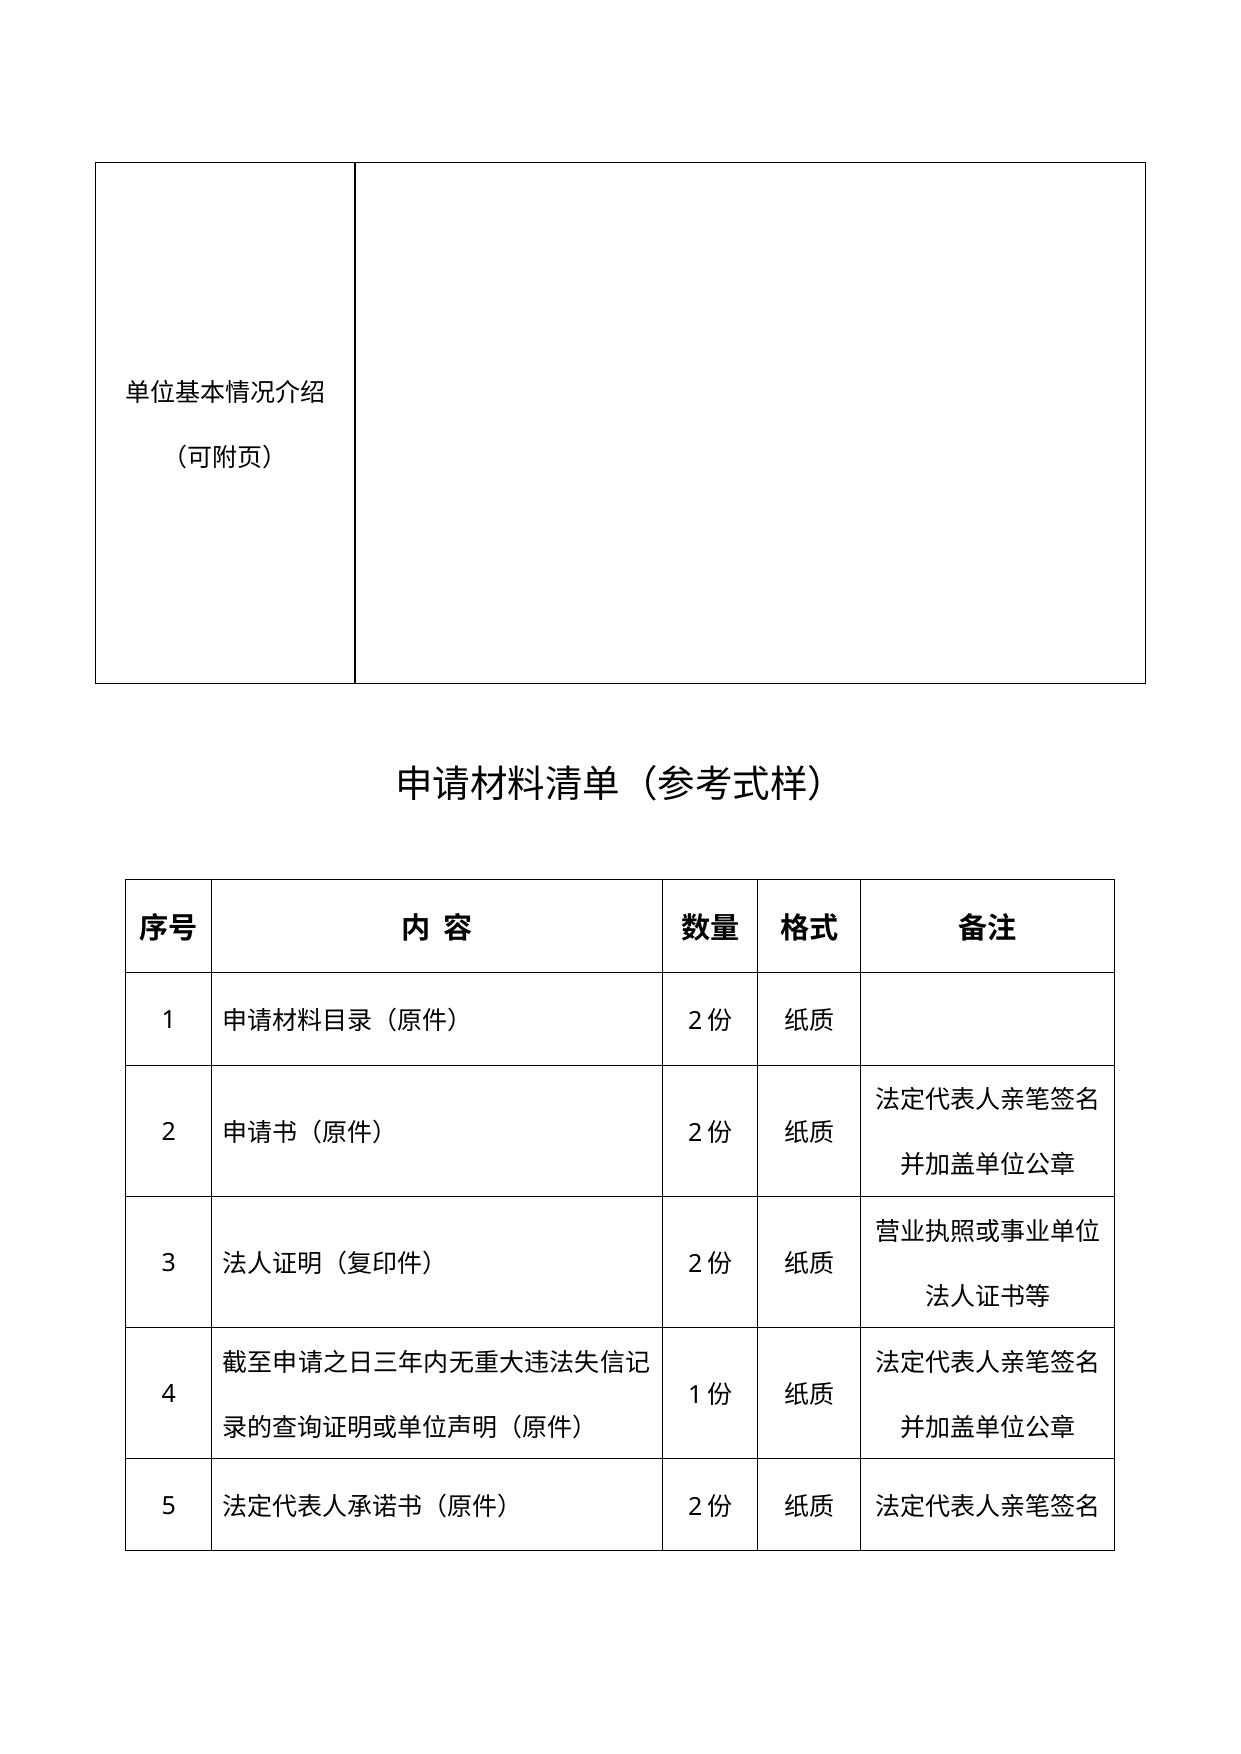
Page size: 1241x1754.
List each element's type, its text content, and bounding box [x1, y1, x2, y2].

table_cell 法定代表人亲笔签名并加盖单位公章 [861, 1066, 1114, 1196]
table_cell 法定代表人承诺书（原件） [212, 1459, 662, 1550]
text 申请材料清单（参考式样） [166, 749, 1075, 814]
table_cell 申请书（原件） [212, 1066, 662, 1196]
table_cell 单位基本情况介绍 （可附页） [96, 163, 354, 683]
table_cell 纸质 [758, 1459, 860, 1550]
table_cell 3 [126, 1197, 211, 1327]
table_cell 2份 [663, 1066, 757, 1196]
table_cell 申请材料目录（原件） [212, 973, 662, 1064]
table_cell 纸质 [758, 1197, 860, 1327]
table_header 数量 [663, 880, 757, 972]
table_cell 截至申请之日三年内无重大违法失信记录的查询证明或单位声明（原件） [212, 1328, 662, 1458]
table_cell 1份 [663, 1328, 757, 1458]
table_cell 2份 [663, 1197, 757, 1327]
table_cell [356, 163, 1145, 683]
table_header 内 容 [212, 880, 662, 972]
table_cell 4 [126, 1328, 211, 1458]
table_cell 法人证明（复印件） [212, 1197, 662, 1327]
table_cell 2份 [663, 1459, 757, 1550]
table_cell 法定代表人亲笔签名 [861, 1459, 1114, 1550]
table_header 格式 [758, 880, 860, 972]
table_header 备注 [861, 880, 1114, 972]
table_cell 营业执照或事业单位法人证书等 [861, 1197, 1114, 1327]
table_cell 2 [126, 1066, 211, 1196]
table_cell 纸质 [758, 973, 860, 1064]
table_cell 5 [126, 1459, 211, 1550]
table_cell 纸质 [758, 1328, 860, 1458]
table_cell 法定代表人亲笔签名并加盖单位公章 [861, 1328, 1114, 1458]
table_cell 2份 [663, 973, 757, 1064]
table_header 序号 [126, 880, 211, 972]
table_cell 1 [126, 973, 211, 1064]
table_cell 纸质 [758, 1066, 860, 1196]
table_cell [861, 973, 1114, 1064]
